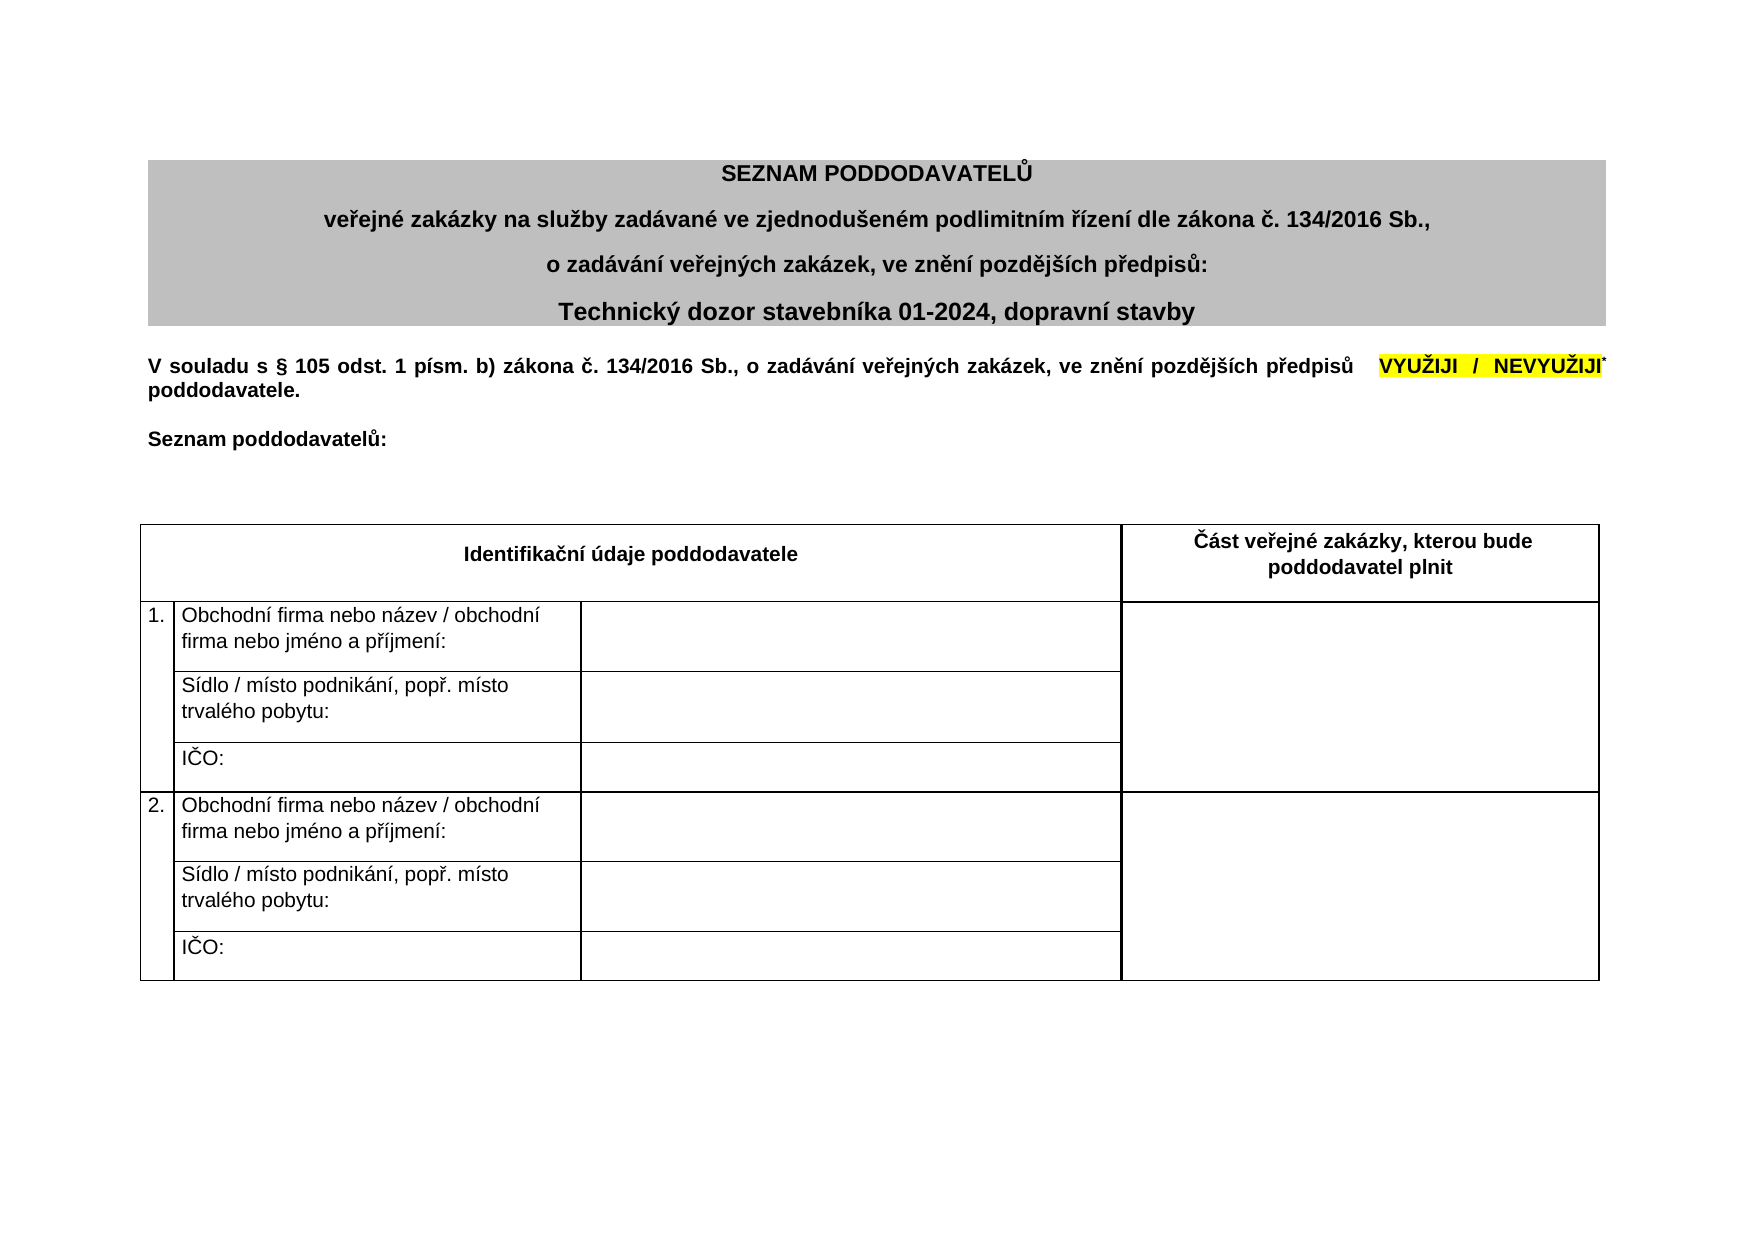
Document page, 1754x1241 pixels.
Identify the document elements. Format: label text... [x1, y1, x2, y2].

text V souladu s § 105 odst. 1 písm. b) zákona č. 134/2016 Sb., o zadávání veřejných zakázek, ve znění pozdějších předpisů VYUŽIJI / NEVYUŽIJI* poddodavatele. [148, 353, 1606, 401]
text veřejné zakázky na služby zadávané ve zjednodušeném podlimitním řízení dle zákona č. 134/2016 Sb., [148, 206, 1606, 232]
table_header Část veřejné zakázky, kterou bude poddodavatel plnit [1123, 525, 1598, 601]
table_cell [582, 743, 1120, 791]
table_cell IČO: [175, 932, 580, 980]
table_cell Sídlo / místo podnikání, popř. místo trvalého pobytu: [175, 672, 580, 742]
table_cell [582, 672, 1120, 742]
table_header Identifikační údaje poddodavatele [141, 525, 1120, 601]
table_cell IČO: [175, 743, 580, 791]
table_cell 1. [141, 602, 173, 791]
table_cell [1123, 603, 1598, 791]
text Technický dozor stavebníka 01-2024, dopravní stavby [148, 297, 1606, 326]
table_cell Obchodní firma nebo název / obchodní firma nebo jméno a příjmení: [175, 793, 580, 861]
text SEZNAM PODDODAVATELŮ [148, 160, 1606, 186]
table_cell [582, 862, 1120, 931]
table_cell 2. [141, 793, 173, 980]
text o zadávání veřejných zakázek, ve znění pozdějších předpisů: [148, 251, 1606, 278]
table_cell Sídlo / místo podnikání, popř. místo trvalého pobytu: [175, 862, 580, 931]
table_cell [582, 793, 1120, 861]
text Seznam poddodavatelů: [148, 426, 1606, 450]
table_cell [1123, 793, 1598, 980]
table_cell [582, 932, 1120, 980]
table_cell Obchodní firma nebo název / obchodní firma nebo jméno a příjmení: [175, 602, 580, 671]
table_cell [582, 602, 1120, 671]
